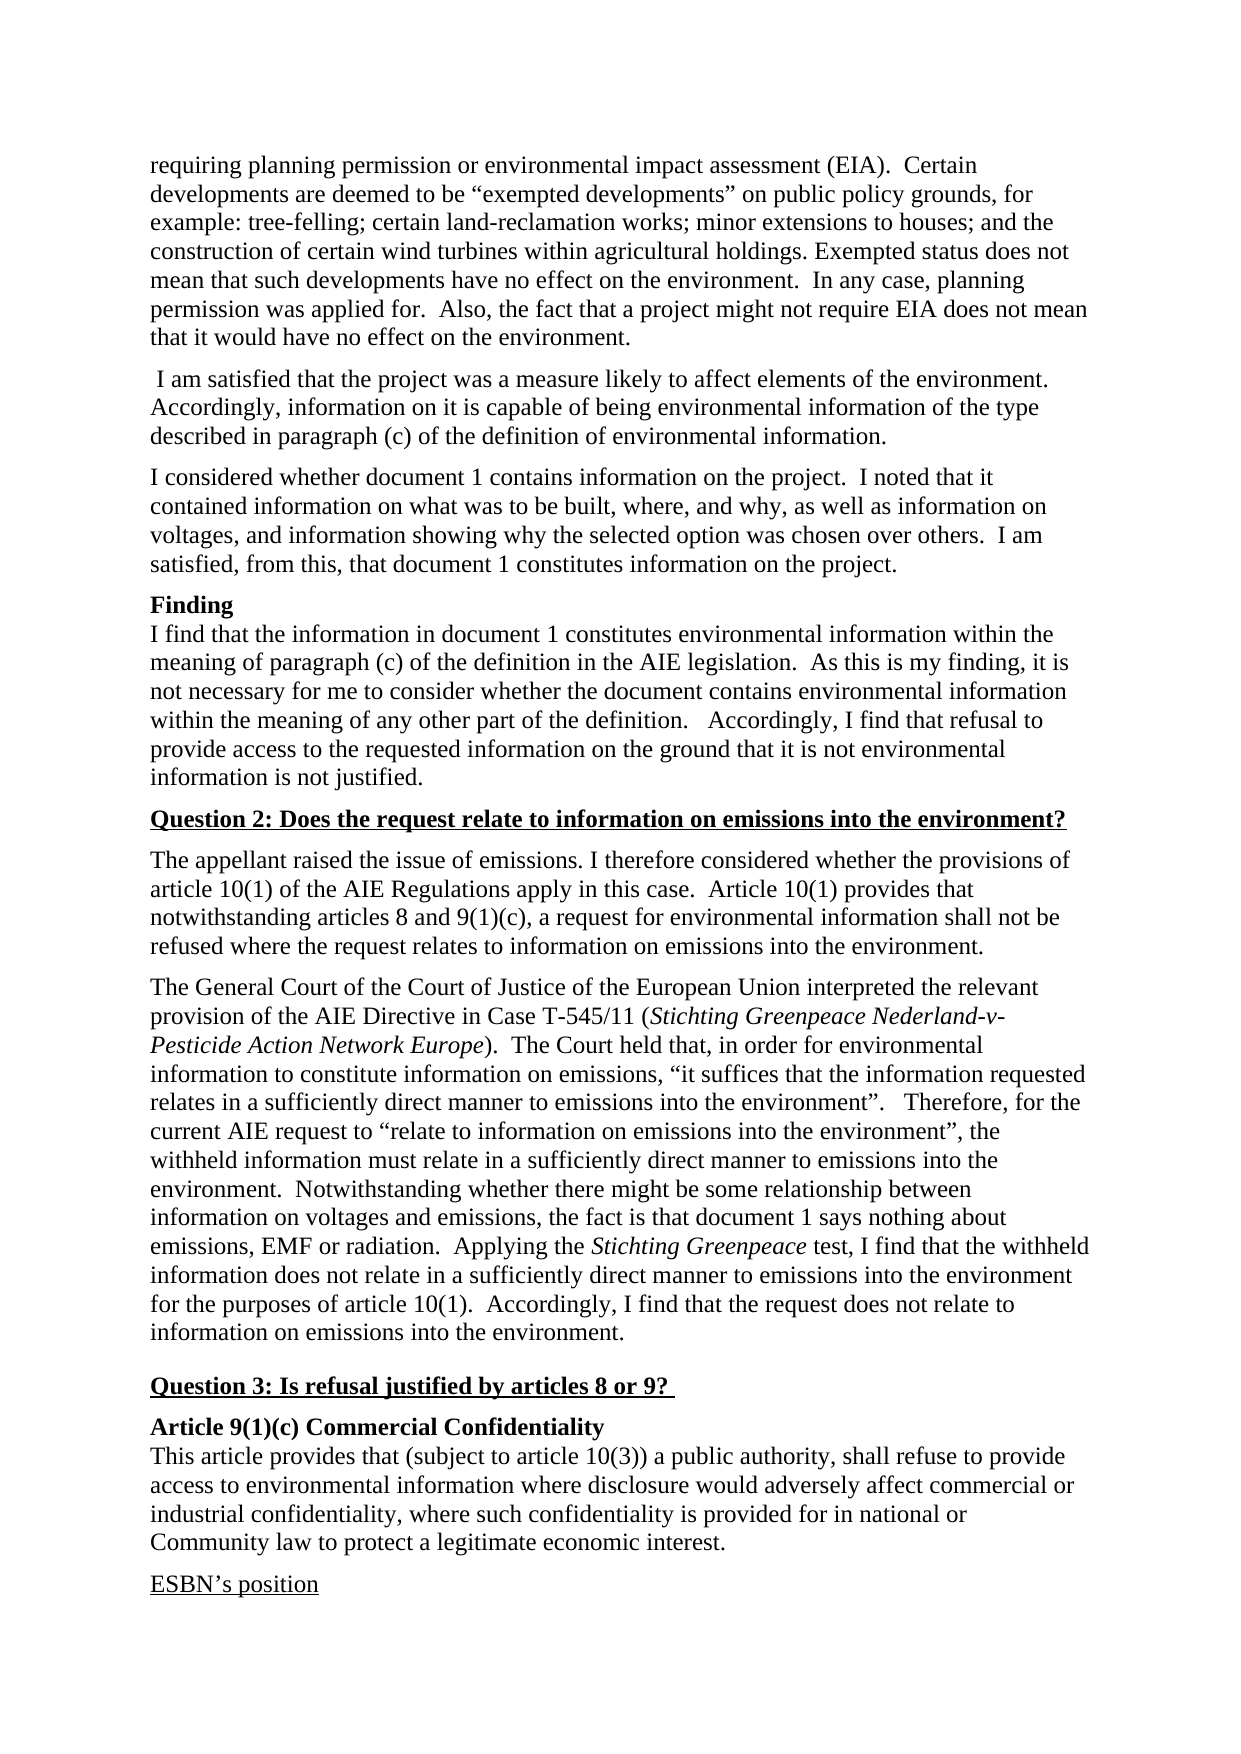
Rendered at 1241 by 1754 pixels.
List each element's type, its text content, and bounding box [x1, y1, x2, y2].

text The appellant raised the issue of emissions. I therefore considered whether the provisions of article 10(1) of the AIE Regulations apply in this case. Article 10(1) provides that notwithstanding articles 8 and 9(1)(c), a request for environmental information shall not be refused where the request relates to information on emissions into the environment. [150, 845, 1090, 960]
text I considered whether document 1 contains information on the project. I noted that it contained information on what was to be built, where, and why, as well as information on voltages, and information showing why the selected option was chosen over others. I am satisfied, from this, that document 1 constitutes information on the project. [150, 462, 1090, 577]
text ESBN’s position [150, 1569, 1090, 1597]
text This article provides that (subject to article 10(3)) a public authority, shall refuse to provide access to environmental information where disclosure would adversely affect commercial or industrial confidentiality, where such confidentiality is provided for in national or Community law to protect a legitimate economic interest. [150, 1441, 1090, 1556]
text I find that the information in document 1 constitutes environmental information within the meaning of paragraph (c) of the definition in the AIE legislation. As this is my finding, it is not necessary for me to consider whether the document contains environmental information within the meaning of any other part of the definition. Accordingly, I find that refusal to provide access to the requested information on the ground that it is not environmental information is not justified. [150, 619, 1090, 791]
text I am satisfied that the project was a measure likely to affect elements of the environment. Accordingly, information on it is capable of being environmental information of the type described in paragraph (c) of the definition of environmental information. [150, 364, 1090, 450]
text Article 9(1)(c) Commercial Confidentiality [150, 1412, 1090, 1441]
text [150, 150, 1090, 351]
text The General Court of the Court of Justice of the European Union interpreted the relevant provision of the AIE Directive in Case T-545/11 (Stichting Greenpeace Nederland-v-Pesticide Action Network Europe). The Court held that, in order for environmental information to constitute information on emissions, “it suffices that the information requested relates in a sufficiently direct manner to emissions into the environment”. Therefore, for the current AIE request to “relate to information on emissions into the environment”, the withheld information must relate in a sufficiently direct manner to emissions into the environment. Notwithstanding whether there might be some relationship between information on voltages and emissions, the fact is that document 1 says nothing about emissions, EMF or radiation. Applying the Stichting Greenpeace test, I find that the withheld information does not relate in a sufficiently direct manner to emissions into the environment for the purposes of article 10(1). Accordingly, I find that the request does not relate to information on emissions into the environment. [150, 972, 1090, 1346]
text Question 2: Does the request relate to information on emissions into the environment? [150, 804, 1090, 832]
text Question 3: Is refusal justified by articles 8 or 9? [150, 1371, 1090, 1400]
text Finding [150, 590, 1090, 619]
